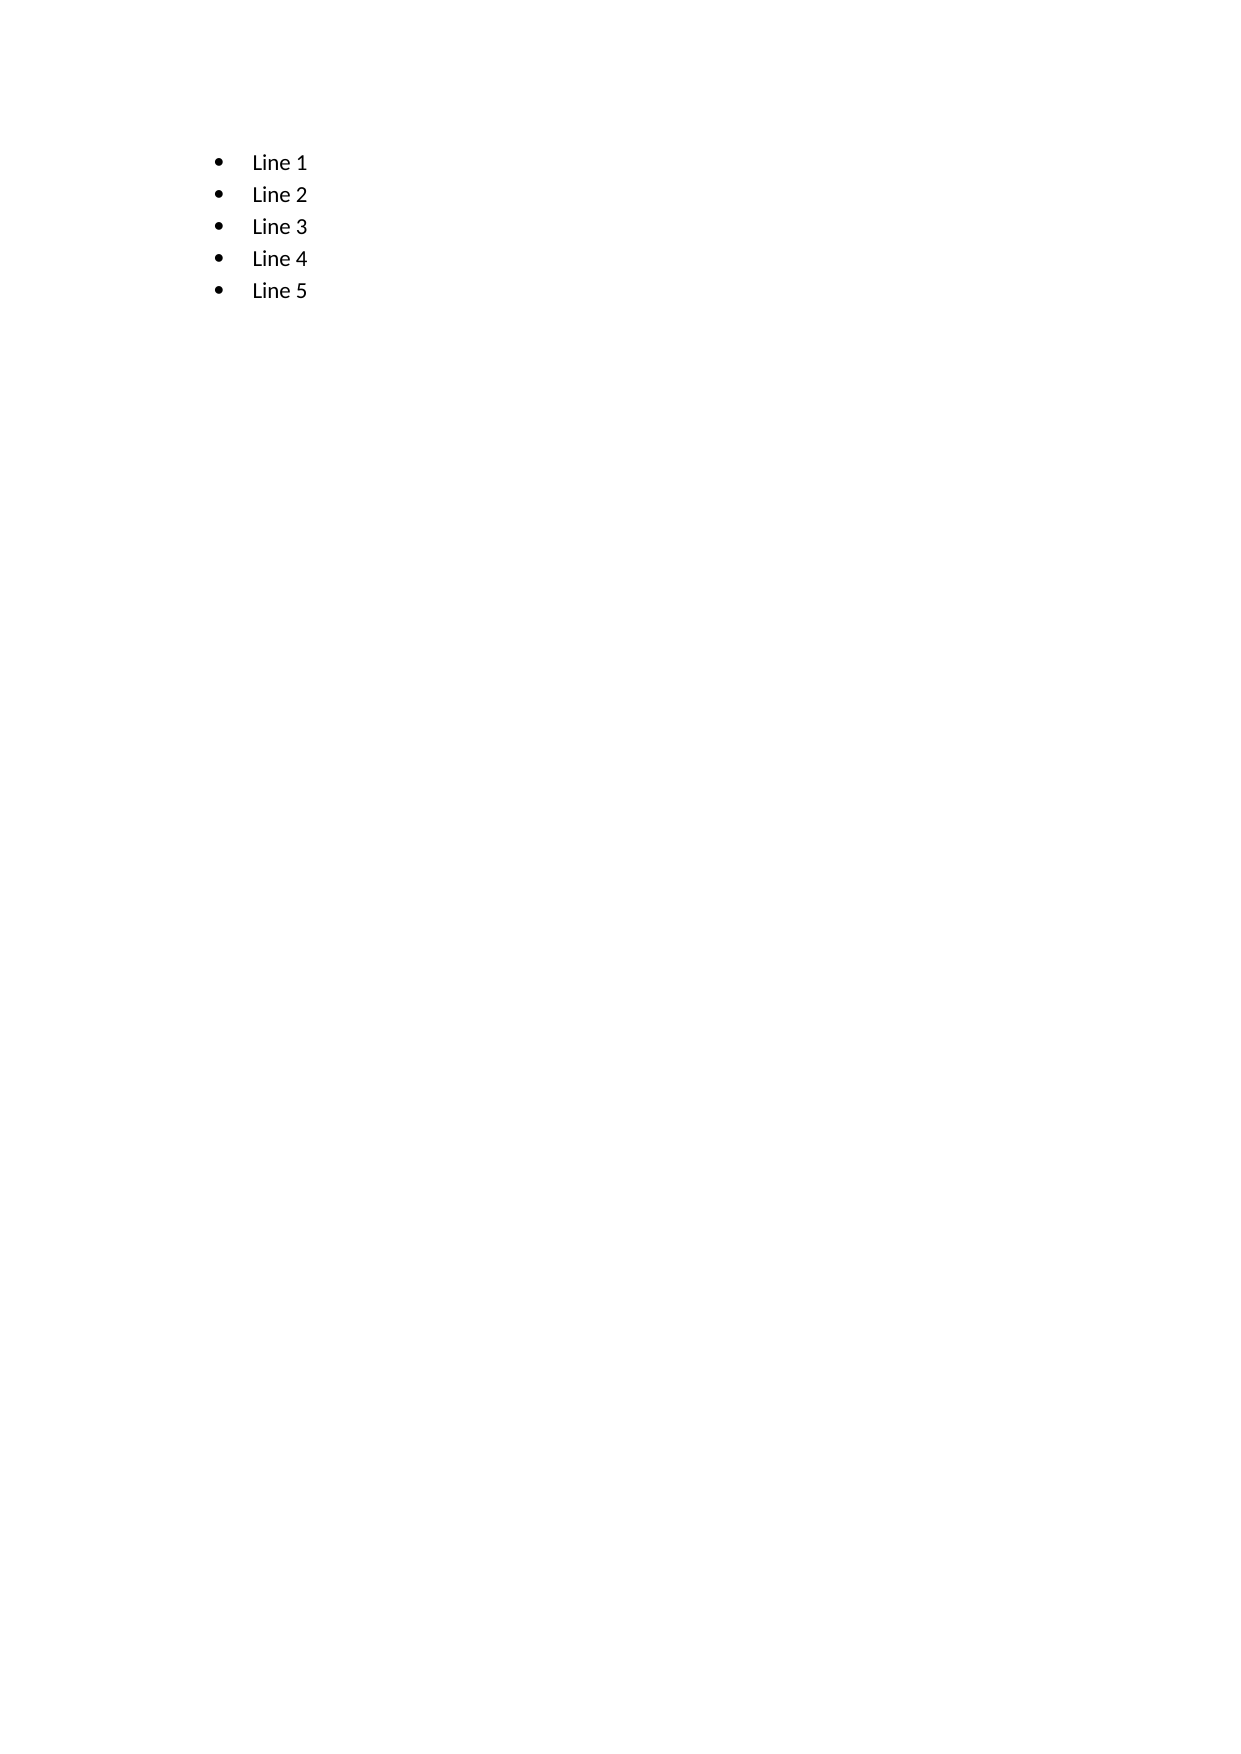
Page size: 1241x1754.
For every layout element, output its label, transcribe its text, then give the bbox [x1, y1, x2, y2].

list Line 1 [215, 148, 1063, 176]
list Line 4 [215, 244, 1063, 272]
list Line 3 [215, 212, 1063, 240]
list Line 5 [215, 276, 1063, 304]
list Line 2 [215, 180, 1063, 208]
